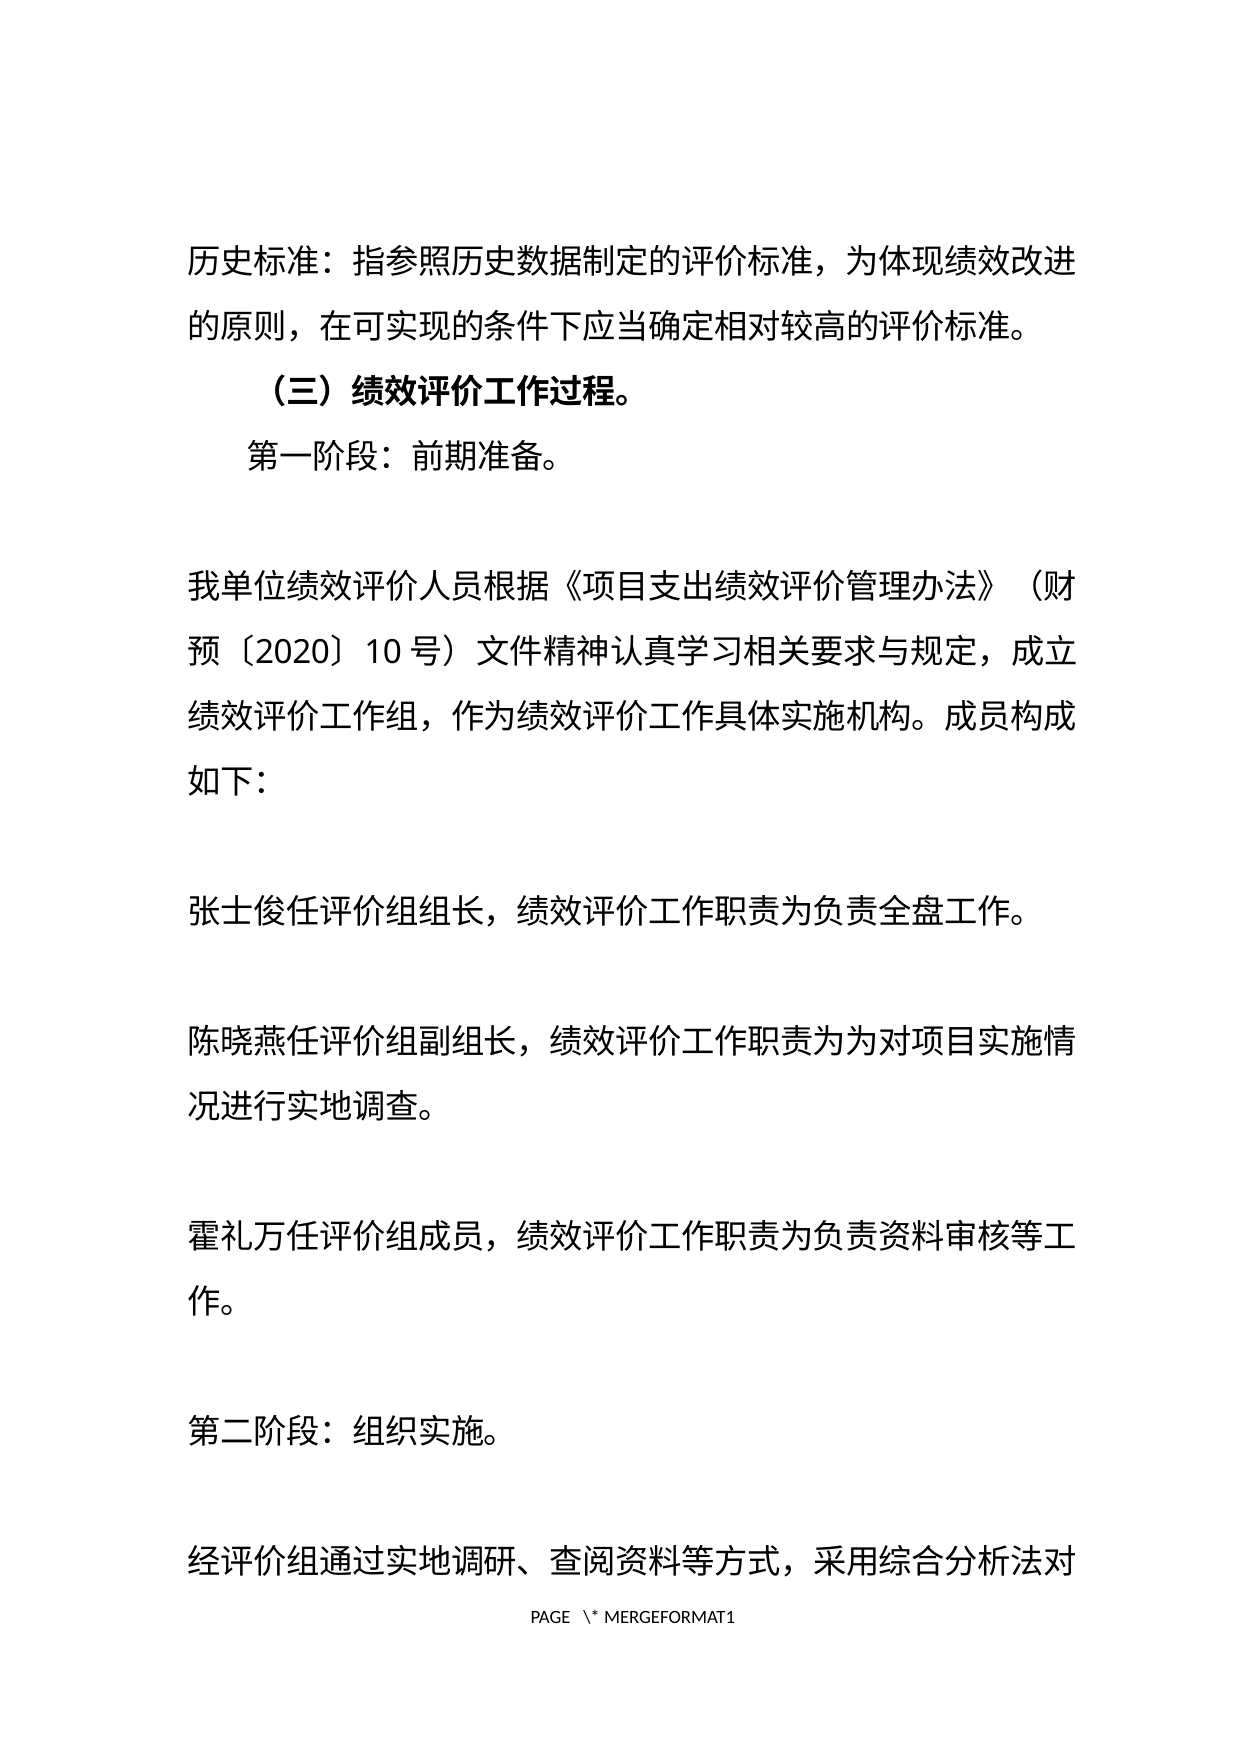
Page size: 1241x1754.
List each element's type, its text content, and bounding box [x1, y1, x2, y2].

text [187, 422, 1078, 1592]
text （三）绩效评价工作过程。 [187, 357, 1078, 422]
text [187, 162, 1078, 357]
